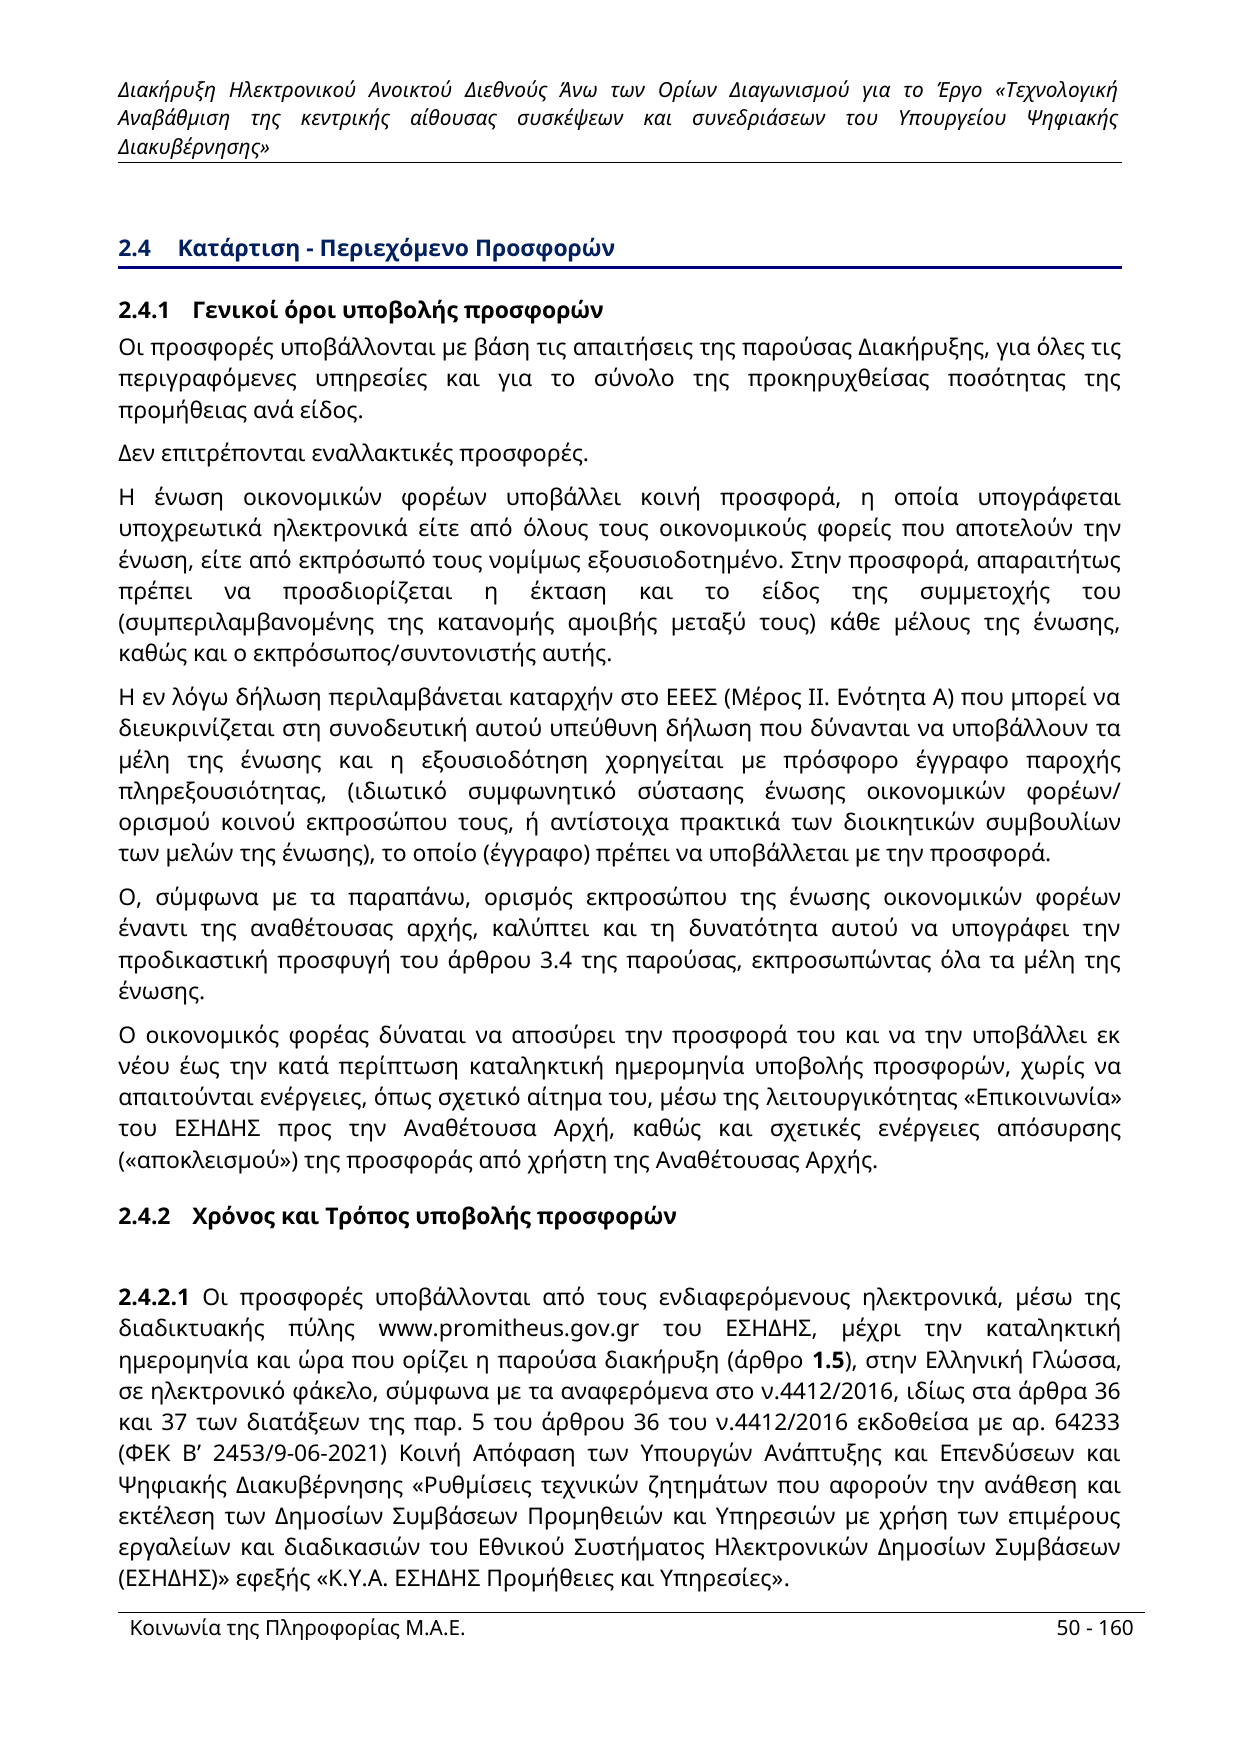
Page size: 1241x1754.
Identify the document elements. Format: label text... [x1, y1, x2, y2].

text Δεν επιτρέπονται εναλλακτικές προσφορές. [118, 437, 1122, 469]
subtitle Κατάρτιση - Περιεχόμενο Προσφορών [118, 232, 1122, 266]
text 2.4.2.1 Οι προσφορές υποβάλλονται από τους ενδιαφερόμενους ηλεκτρονικά, μέσω της διαδικτυακής πύλης www.promitheus.gov.gr του ΕΣΗΔΗΣ, μέχρι την καταληκτική ημερομηνία και ώρα που ορίζει η παρούσα διακήρυξη (άρθρο 1.5), στην Ελληνική Γλώσσα, σε ηλεκτρονικό φάκελο, σύμφωνα με τα αναφερόμενα στο ν.4412/2016, ιδίως στα άρθρα 36 και 37 των διατάξεων της παρ. 5 του άρθρου 36 του ν.4412/2016 εκδοθείσα με αρ. 64233 (ΦΕΚ Β’ 2453/9-06-2021) Κοινή Απόφαση των Υπουργών Ανάπτυξης και Επενδύσεων και Ψηφιακής Διακυβέρνησης «Ρυθμίσεις τεχνικών ζητημάτων που αφορούν την ανάθεση και εκτέλεση των Δημοσίων Συμβάσεων Προμηθειών και Υπηρεσιών με χρήση των επιμέρους εργαλείων και διαδικασιών του Εθνικού Συστήματος Ηλεκτρονικών Δημοσίων Συμβάσεων (ΕΣΗΔΗΣ)» εφεξής «Κ.Υ.Α. ΕΣΗΔΗΣ Προμήθειες και Υπηρεσίες». [118, 1281, 1122, 1594]
text Οι προσφορές υποβάλλονται με βάση τις απαιτήσεις της παρούσας Διακήρυξης, για όλες τις περιγραφόμενες υπηρεσίες και για το σύνολο της προκηρυχθείσας ποσότητας της προμήθειας ανά είδος. [118, 331, 1122, 425]
text Ο, σύμφωνα με τα παραπάνω, ορισμός εκπροσώπου της ένωσης οικονομικών φορέων έναντι της αναθέτουσας αρχής, καλύπτει και τη δυνατότητα αυτού να υπογράφει την προδικαστική προσφυγή του άρθρου 3.4 της παρούσας, εκπροσωπώντας όλα τα μέλη της ένωσης. [118, 881, 1122, 1006]
text Ο οικονομικός φορέας δύναται να αποσύρει την προσφορά του και να την υποβάλλει εκ νέου έως την κατά περίπτωση καταληκτική ημερομηνία υποβολής προσφορών, χωρίς να απαιτούνται ενέργειες, όπως σχετικό αίτημα του, μέσω της λειτουργικότητας «Επικοινωνία» του ΕΣΗΔΗΣ προς την Αναθέτουσα Αρχή, καθώς και σχετικές ενέργειες απόσυρσης («αποκλεισμού») της προσφοράς από χρήστη της Αναθέτουσας Αρχής. [118, 1019, 1122, 1175]
text Η εν λόγω δήλωση περιλαμβάνεται καταρχήν στο ΕΕΕΣ (Μέρος ΙΙ. Ενότητα Α) που μπορεί να διευκρινίζεται στη συνοδευτική αυτού υπεύθυνη δήλωση που δύνανται να υποβάλλουν τα μέλη της ένωσης και η εξουσιοδότηση χορηγείται με πρόσφορο έγγραφο παροχής πληρεξουσιότητας, (ιδιωτικό συμφωνητικό σύστασης ένωσης οικονομικών φορέων/ ορισμού κοινού εκπροσώπου τους, ή αντίστοιχα πρακτικά των διοικητικών συμβουλίων των μελών της ένωσης), το οποίο (έγγραφο) πρέπει να υποβάλλεται με την προσφορά. [118, 681, 1122, 869]
text Η ένωση οικονομικών φορέων υποβάλλει κοινή προσφορά, η οποία υπογράφεται υποχρεωτικά ηλεκτρονικά είτε από όλους τους οικονομικούς φορείς που αποτελούν την ένωση, είτε από εκπρόσωπό τους νομίμως εξουσιοδοτημένο. Στην προσφορά, απαραιτήτως πρέπει να προσδιορίζεται η έκταση και το είδος της συμμετοχής του (συμπεριλαμβανομένης της κατανομής αμοιβής μεταξύ τους) κάθε μέλους της ένωσης, καθώς και ο εκπρόσωπος/συντονιστής αυτής. [118, 481, 1122, 669]
subtitle Χρόνος και Τρόπος υποβολής προσφορών [118, 1200, 1122, 1231]
subtitle Γενικοί όροι υποβολής προσφορών [118, 294, 1122, 325]
